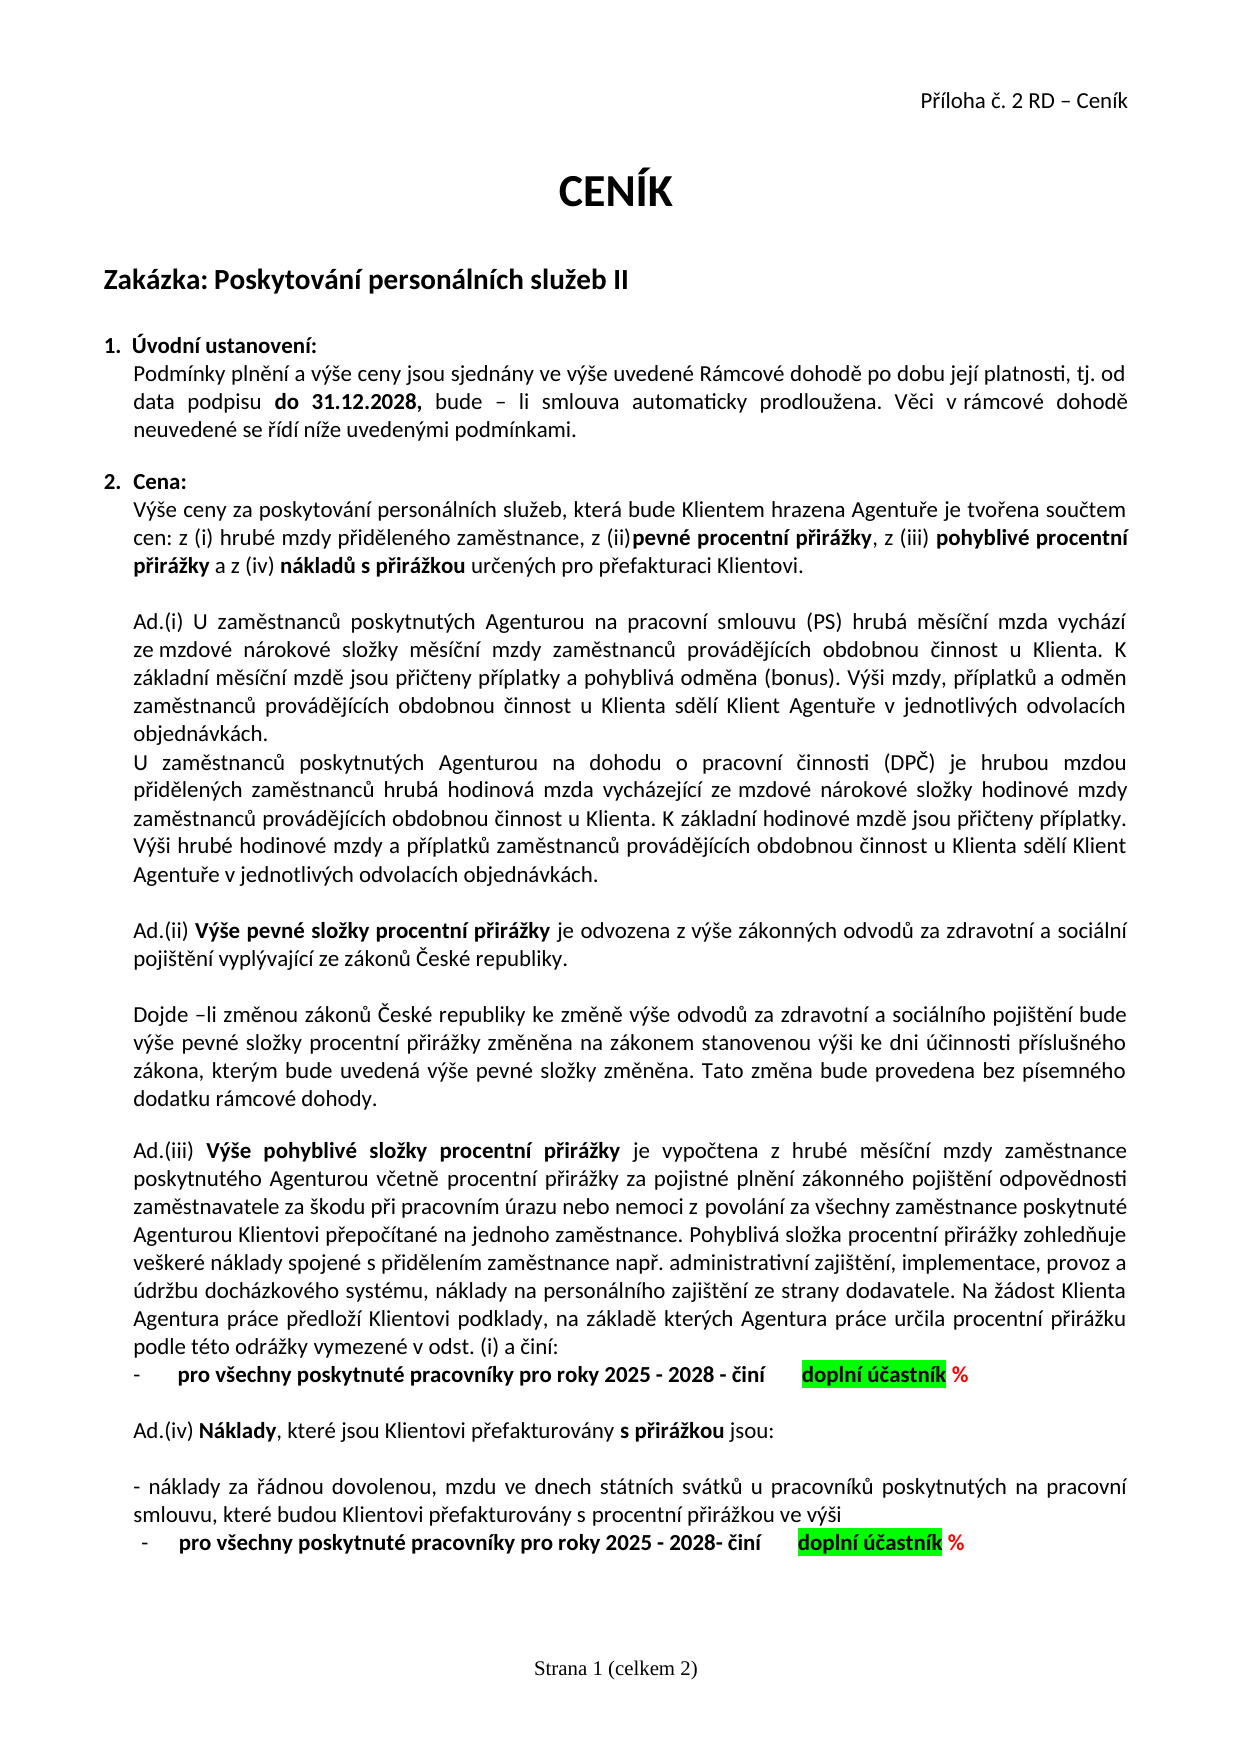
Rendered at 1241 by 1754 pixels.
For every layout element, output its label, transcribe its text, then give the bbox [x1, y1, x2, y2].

list - náklady za řádnou dovolenou, mzdu ve dnech státních svátků u pracovníků poskytnutých na pracovní smlouvu, které budou Klientovi přefakturovány s procentní přirážkou ve výši [133, 1472, 1128, 1528]
text Ad.(iv) Náklady, které jsou Klientovi přefakturovány s přirážkou jsou: [133, 1416, 1128, 1444]
text 1. Úvodní ustanovení: [103, 331, 1128, 359]
text Výše ceny za poskytování personálních služeb, která bude Klientem hrazena Agentuře je tvořena součtem cen: z (i) hrubé mzdy přiděleného zaměstnance, z (ii)pevné procentní přirážky, z (iii) pohyblivé procentní přirážky a z (iv) nákladů s přirážkou určených pro přefakturaci Klientovi. [133, 495, 1128, 579]
text CENÍK [103, 162, 1128, 218]
text Ad.(i) U zaměstnanců poskytnutých Agenturou na pracovní smlouvu (PS) hrubá měsíční mzda vychází ze mzdové nárokové složky měsíční mzdy zaměstnanců provádějících obdobnou činnost u Klienta. K základní měsíční mzdě jsou přičteny příplatky a pohyblivá odměna (bonus). Výši mzdy, příplatků a odměn zaměstnanců provádějících obdobnou činnost u Klienta sdělí Klient Agentuře v jednotlivých odvolacích objednávkách. [133, 607, 1128, 748]
list pro všechny poskytnuté pracovníky pro roky 2025 - 2028- činí doplní účastník % [942, 1528, 1128, 1556]
text Ad.(iii) Výše pohyblivé složky procentní přirážky je vypočtena z hrubé měsíční mzdy zaměstnance poskytnutého Agenturou včetně procentní přirážky za pojistné plnění zákonného pojištění odpovědnosti zaměstnavatele za škodu při pracovním úrazu nebo nemoci z povolání za všechny zaměstnance poskytnuté Agenturou Klientovi přepočítané na jednoho zaměstnance. Pohyblivá složka procentní přirážky zohledňuje veškeré náklady spojené s přidělením zaměstnance např. administrativní zajištění, implementace, provoz a údržbu docházkového systému, náklady na personálního zajištění ze strany dodavatele. Na žádost Klienta Agentura práce předloží Klientovi podklady, na základě kterých Agentura práce určila procentní přirážku podle této odrážky vymezené v odst. (i) a činí: [133, 1136, 1128, 1360]
text Podmínky plnění a výše ceny jsou sjednány ve výše uvedené Rámcové dohodě po dobu její platnosti, tj. od data podpisu do 31.12.2028, bude – li smlouva automaticky prodloužena. Věci v rámcové dohodě neuvedené se řídí níže uvedenými podmínkami. [133, 359, 1128, 443]
list pro všechny poskytnuté pracovníky pro roky 2025 - 2028 - činí doplní účastník % [946, 1360, 1128, 1388]
list pro všechny poskytnuté pracovníky pro roky 2025 - 2028 - činí doplní účastník % [133, 1360, 802, 1388]
text U zaměstnanců poskytnutých Agenturou na dohodu o pracovní činnosti (DPČ) je hrubou mzdou přidělených zaměstnanců hrubá hodinová mzda vycházející ze mzdové nárokové složky hodinové mzdy zaměstnanců provádějících obdobnou činnost u Klienta. K základní hodinové mzdě jsou přičteny příplatky. Výši hrubé hodinové mzdy a příplatků zaměstnanců provádějících obdobnou činnost u Klienta sdělí Klient Agentuře v jednotlivých odvolacích objednávkách. [133, 748, 1128, 888]
text Ad.(ii) Výše pevné složky procentní přirážky je odvozena z výše zákonných odvodů za zdravotní a sociální pojištění vyplývající ze zákonů České republiky. [133, 916, 1128, 972]
text Zakázka: Poskytování personálních služeb II [103, 261, 1128, 297]
text Dojde –li změnou zákonů České republiky ke změně výše odvodů za zdravotní a sociálního pojištění bude výše pevné složky procentní přirážky změněna na zákonem stanovenou výši ke dni účinnosti příslušného zákona, kterým bude uvedená výše pevné složky změněna. Tato změna bude provedena bez písemného dodatku rámcové dohody. [133, 1000, 1128, 1112]
list Cena: [103, 467, 1128, 495]
list pro všechny poskytnuté pracovníky pro roky 2025 - 2028- činí doplní účastník % [141, 1528, 798, 1556]
